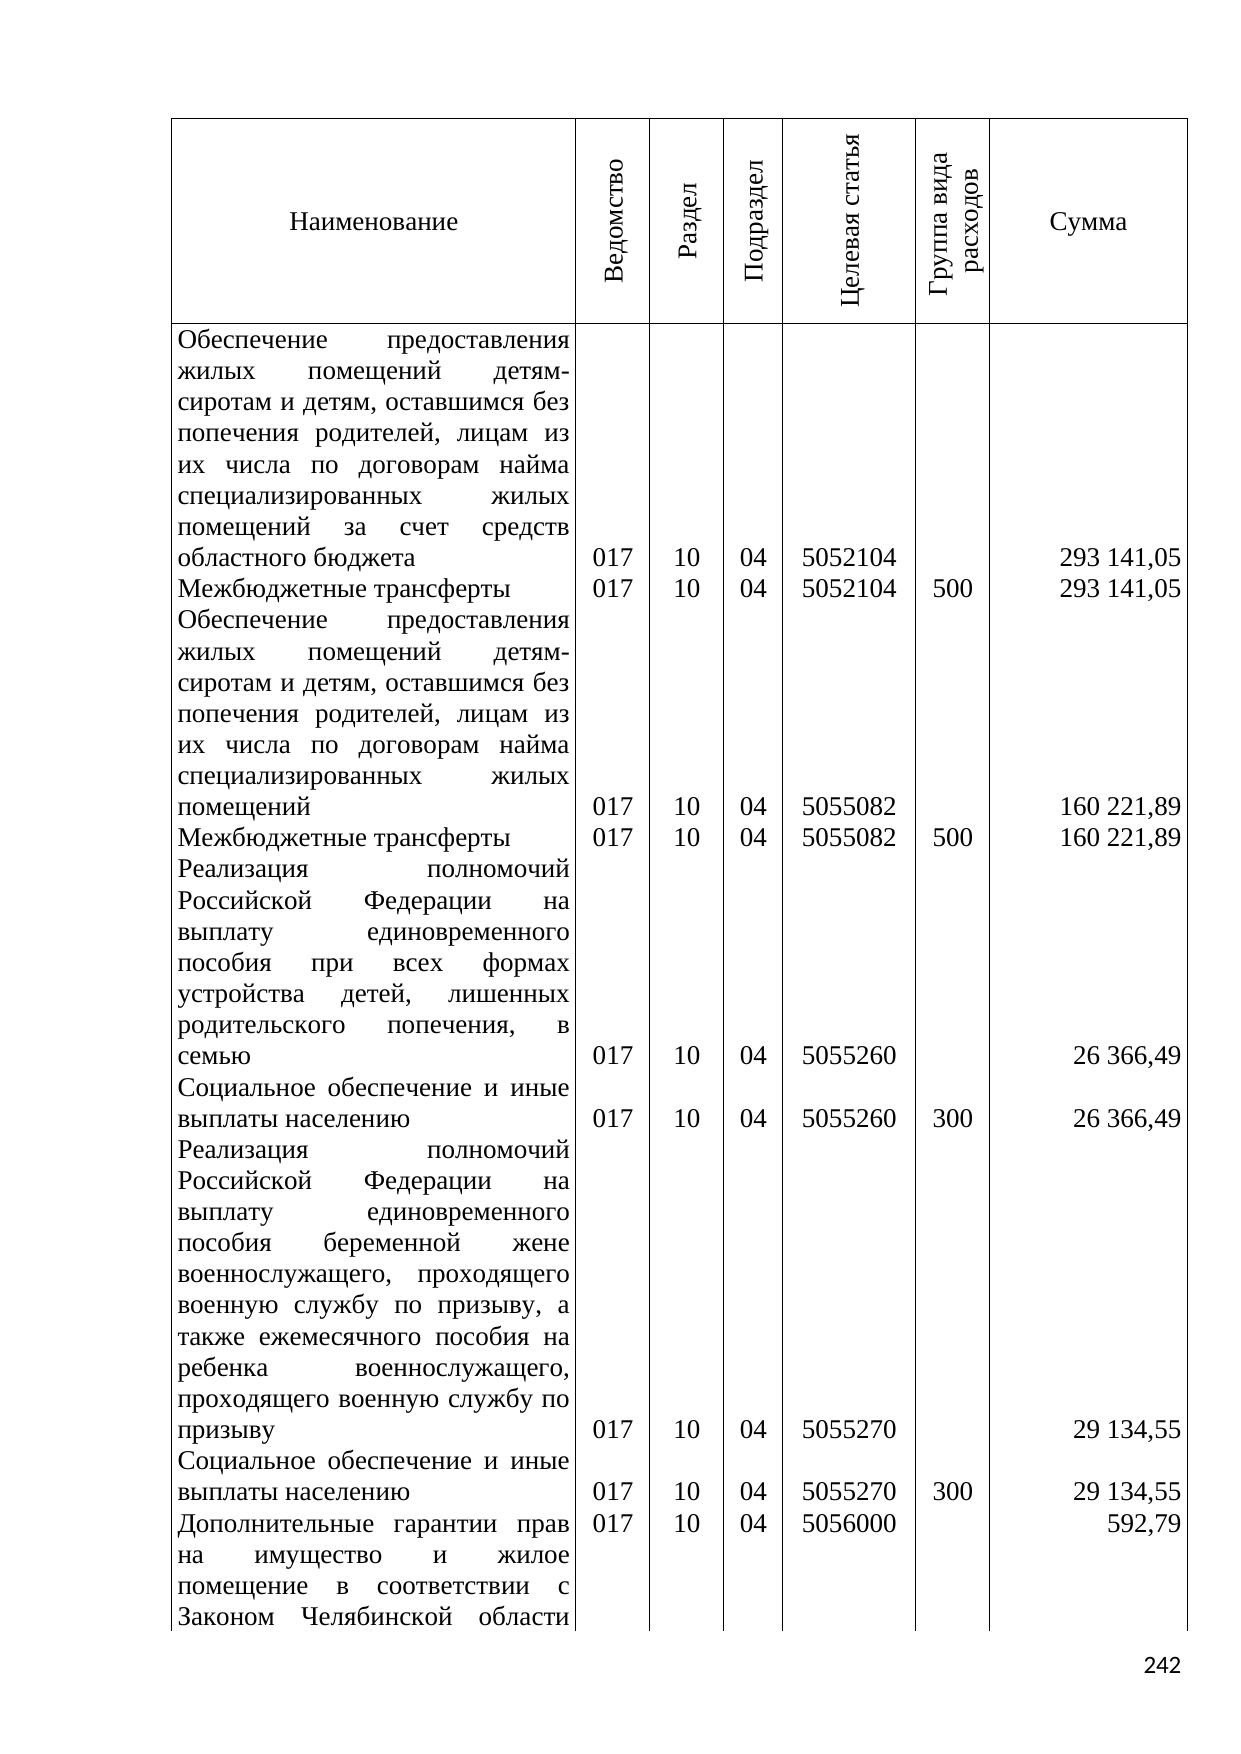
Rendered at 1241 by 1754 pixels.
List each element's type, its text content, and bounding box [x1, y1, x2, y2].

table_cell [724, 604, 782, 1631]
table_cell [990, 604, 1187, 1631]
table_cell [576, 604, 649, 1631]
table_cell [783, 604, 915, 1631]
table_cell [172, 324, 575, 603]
table_header Раздел [650, 119, 723, 323]
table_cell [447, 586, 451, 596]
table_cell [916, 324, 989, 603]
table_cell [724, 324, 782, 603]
table_header Группа вида расходов [916, 119, 989, 323]
table_header Подраздел [724, 119, 782, 323]
table_header Ведомство [576, 119, 649, 323]
table_header Наименование [172, 119, 575, 323]
table_header Целевая статья [783, 119, 915, 323]
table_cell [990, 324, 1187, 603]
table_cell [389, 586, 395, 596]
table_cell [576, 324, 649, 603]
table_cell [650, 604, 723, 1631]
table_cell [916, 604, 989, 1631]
table_header Сумма [990, 119, 1187, 323]
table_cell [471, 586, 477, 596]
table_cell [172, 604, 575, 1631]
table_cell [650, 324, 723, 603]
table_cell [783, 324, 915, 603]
